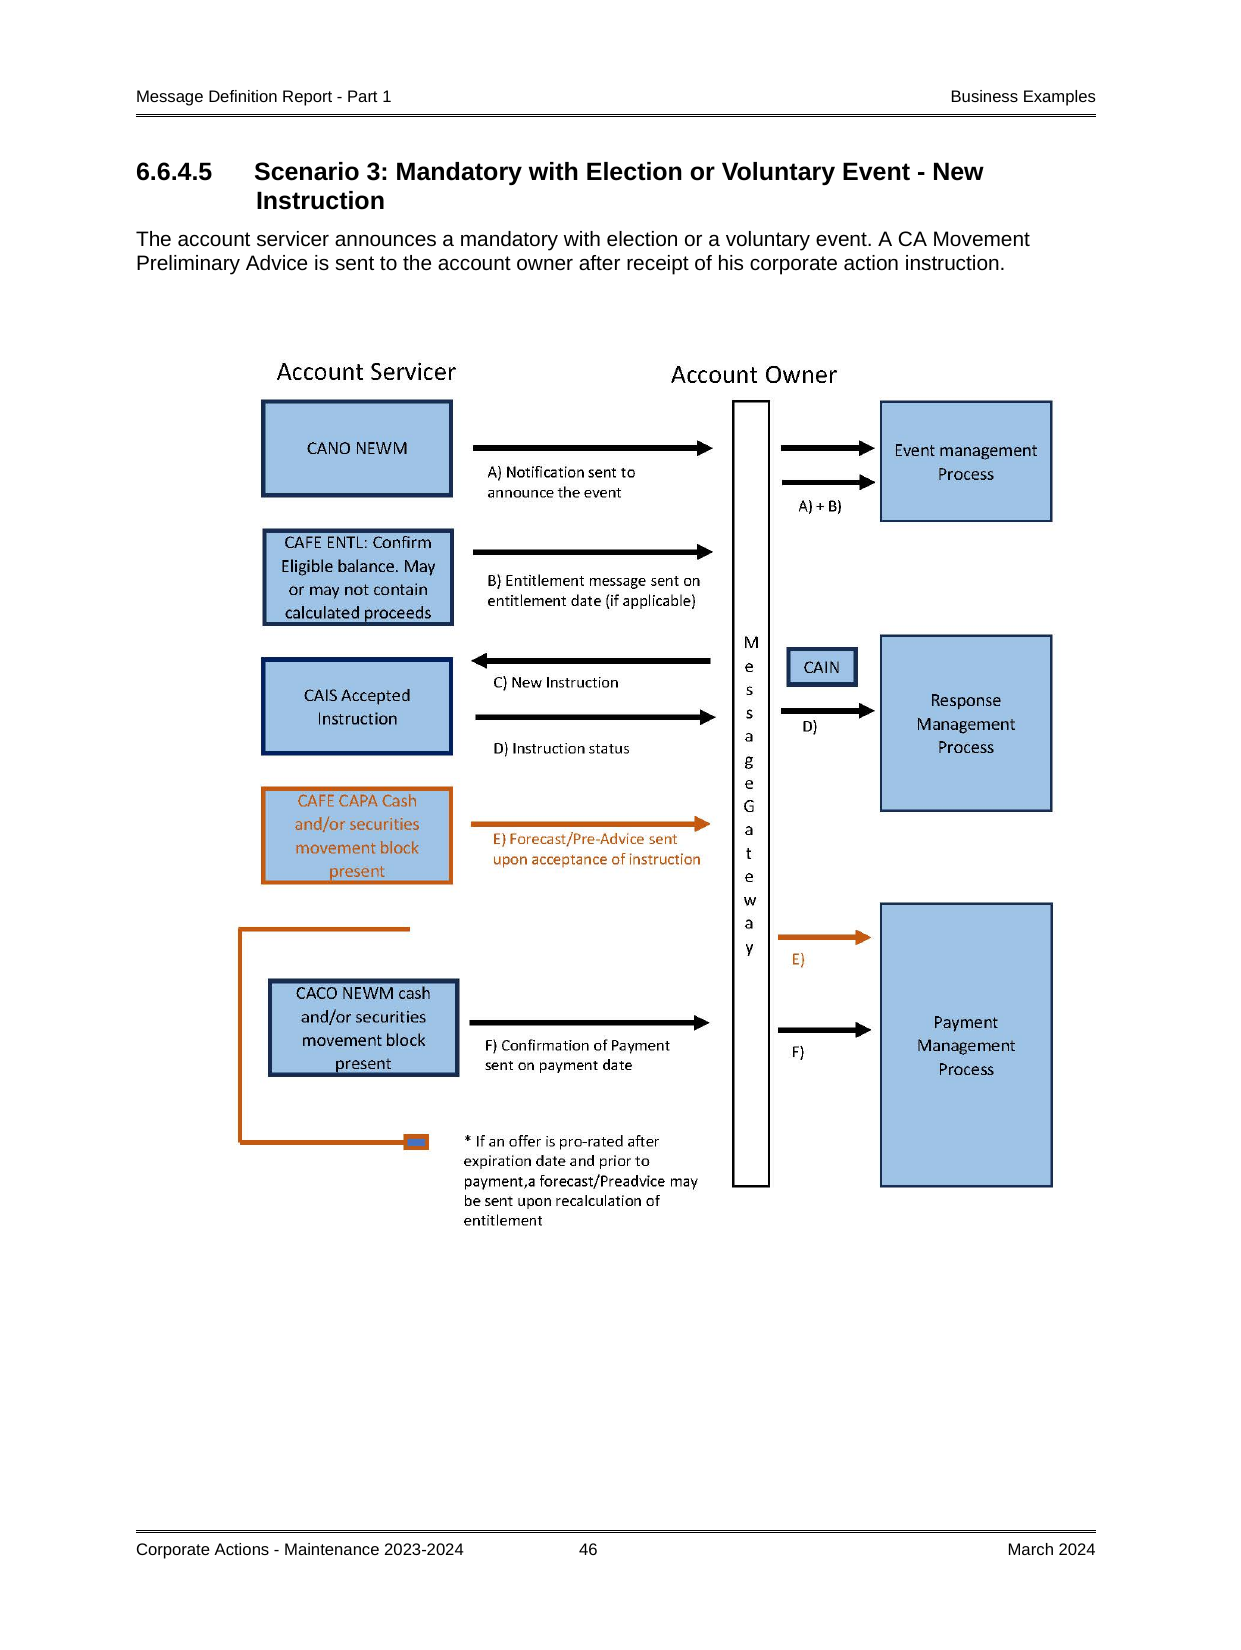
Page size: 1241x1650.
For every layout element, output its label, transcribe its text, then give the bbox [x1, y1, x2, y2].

subtitle Scenario 3: Mandatory with Election or Voluntary Event - New Instruction [136, 157, 1104, 215]
text The account servicer announces a mandatory with election or a voluntary event. A CA Movement Preliminary Advice is sent to the account owner after receipt of his corporate action instruction. [136, 227, 1104, 275]
picture [174, 336, 1067, 1259]
